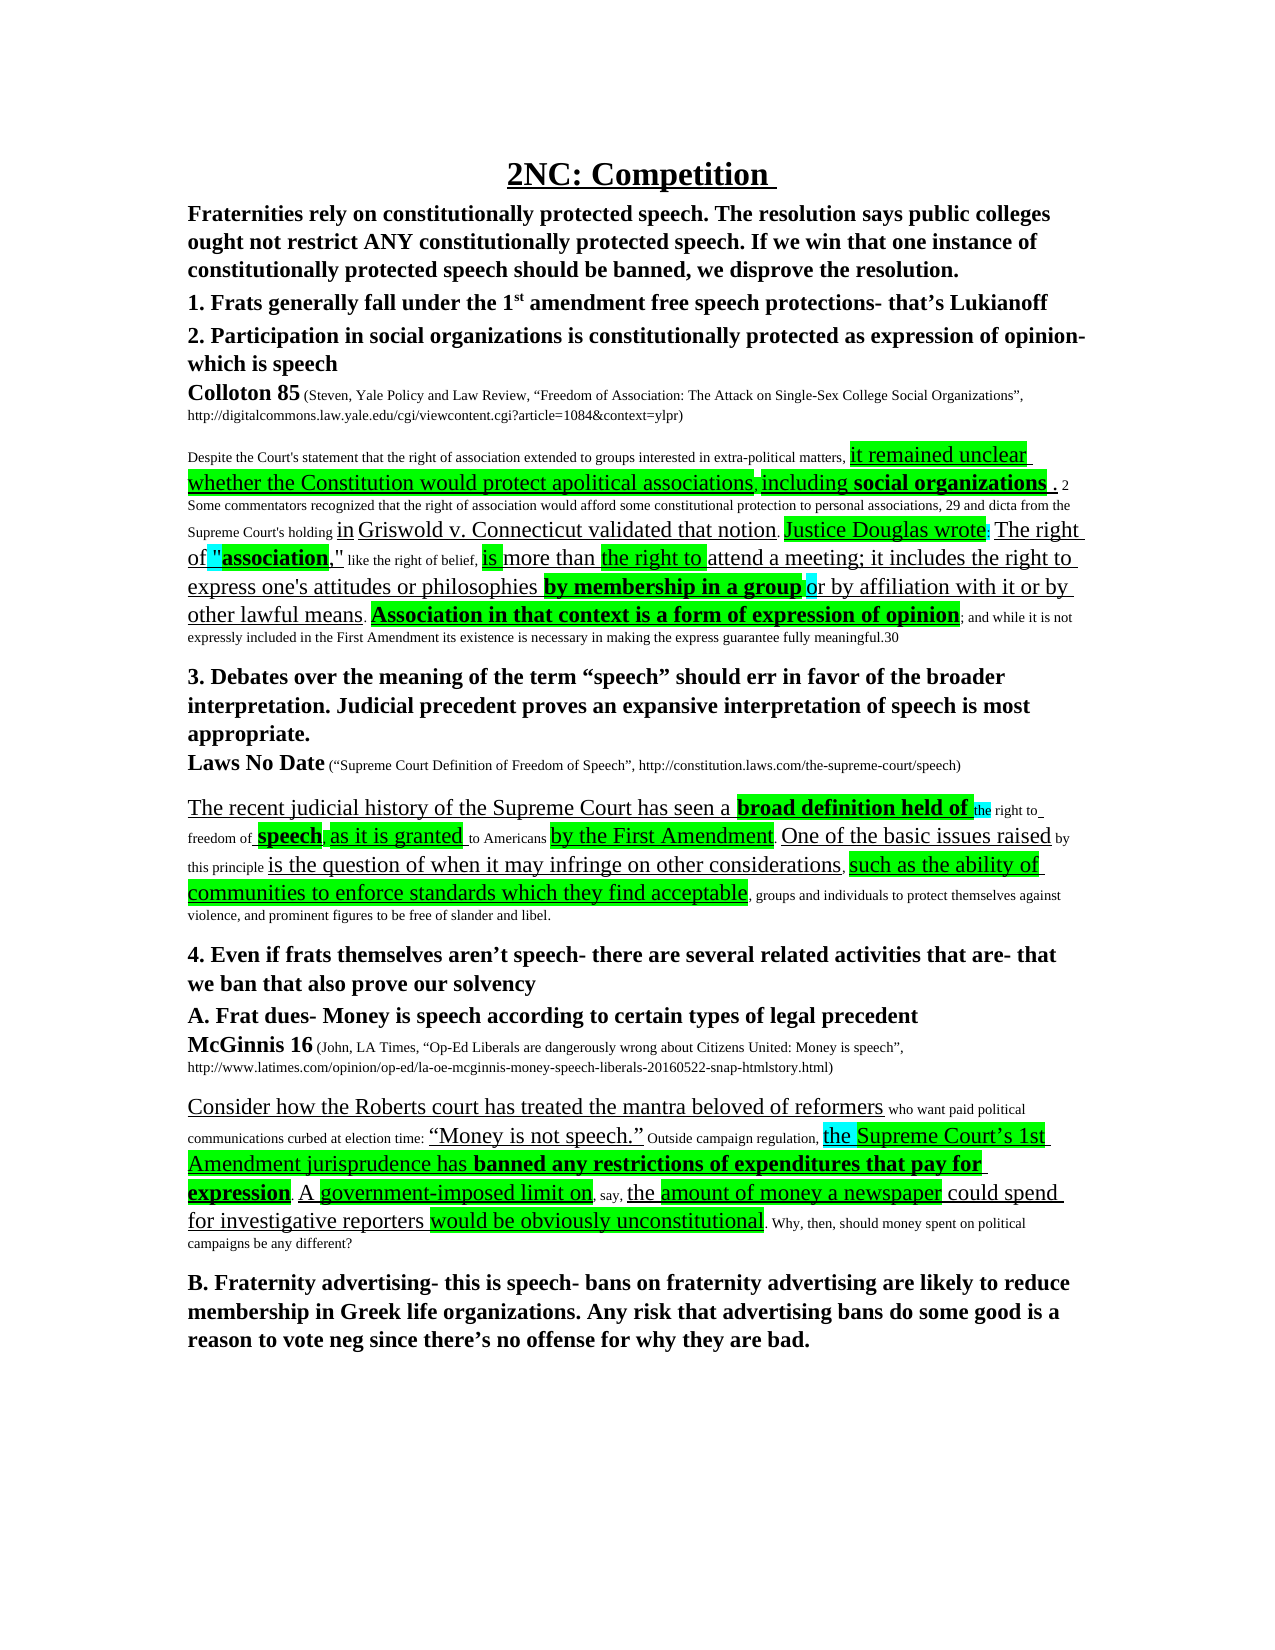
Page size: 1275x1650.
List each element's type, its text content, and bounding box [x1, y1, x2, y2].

subtitle 3. Debates over the meaning of the term “speech” should err in favor of the broader interpretation. Judicial precedent proves an expansive interpretation of speech is most appropriate. [187, 663, 1087, 747]
text The recent judicial history of the Supreme Court has seen a broad definition held of the right to freedom of speech, as it is granted to Americans by the First Amendment. One of the basic issues raised by this principle is the question of when it may infringe on other considerations, such as the ability of communities to enforce standards which they find acceptable, groups and individuals to protect themselves against violence, and prominent figures to be free of slander and libel. [187, 794, 1087, 923]
subtitle 2NC: Competition [187, 154, 1087, 192]
text Despite the Court's statement that the right of association extended to groups interested in extra-political matters, it remained unclear whether the Constitution would protect apolitical associations, including social organizations . 2 Some commentators recognized that the right of association would afford some constitutional protection to personal associations, 29 and dicta from the Supreme Court's holding in Griswold v. Connecticut validated that notion. Justice Douglas wrote: The right of "association," like the right of belief, is more than the right to attend a meeting; it includes the right to express one's attitudes or philosophies by membership in a group or by affiliation with it or by other lawful means. Association in that context is a form of expression of opinion; and while it is not expressly included in the First Amendment its existence is necessary in making the express guarantee fully meaningful.30 [187, 441, 1087, 646]
subtitle 2. Participation in social organizations is constitutionally protected as expression of opinion- which is speech [187, 322, 1087, 377]
subtitle Fraternities rely on constitutionally protected speech. The resolution says public colleges ought not restrict ANY constitutionally protected speech. If we win that one instance of constitutionally protected speech should be banned, we disprove the resolution. [187, 200, 1087, 283]
subtitle A. Frat dues- Money is speech according to certain types of legal precedent [187, 1002, 1087, 1029]
text Colloton 85 (Steven, Yale Policy and Law Review, “Freedom of Association: The Attack on Single-Sex College Social Organizations”, http://digitalcommons.law.yale.edu/cgi/viewcontent.cgi?article=1084&context=ylpr) [187, 379, 1087, 423]
text McGinnis 16 (John, LA Times, “Op-Ed Liberals are dangerously wrong about Citizens United: Money is speech”, http://www.latimes.com/opinion/op-ed/la-oe-mcginnis-money-speech-liberals-20160522-snap-htmlstory.html) [187, 1031, 1087, 1075]
text Laws No Date (“Supreme Court Definition of Freedom of Speech”, http://constitution.laws.com/the-supreme-court/speech) [187, 749, 1087, 775]
subtitle B. Fraternity advertising- this is speech- bans on fraternity advertising are likely to reduce membership in Greek life organizations. Any risk that advertising bans do some good is a reason to vote neg since there’s no offense for why they are bad. [187, 1269, 1087, 1352]
subtitle 1. Frats generally fall under the 1st amendment free speech protections- that’s Lukianoff [187, 289, 1087, 316]
subtitle 4. Even if frats themselves aren’t speech- there are several related activities that are- that we ban that also prove our solvency [187, 941, 1087, 996]
text Consider how the Roberts court has treated the mantra beloved of reformers who want paid political communications curbed at election time: “Money is not speech.” Outside campaign regulation, the Supreme Court’s 1st Amendment jurisprudence has banned any restrictions of expenditures that pay for expression. A government-imposed limit on, say, the amount of money a newspaper could spend for investigative reporters would be obviously unconstitutional. Why, then, should money spent on political campaigns be any different? [187, 1093, 1087, 1251]
